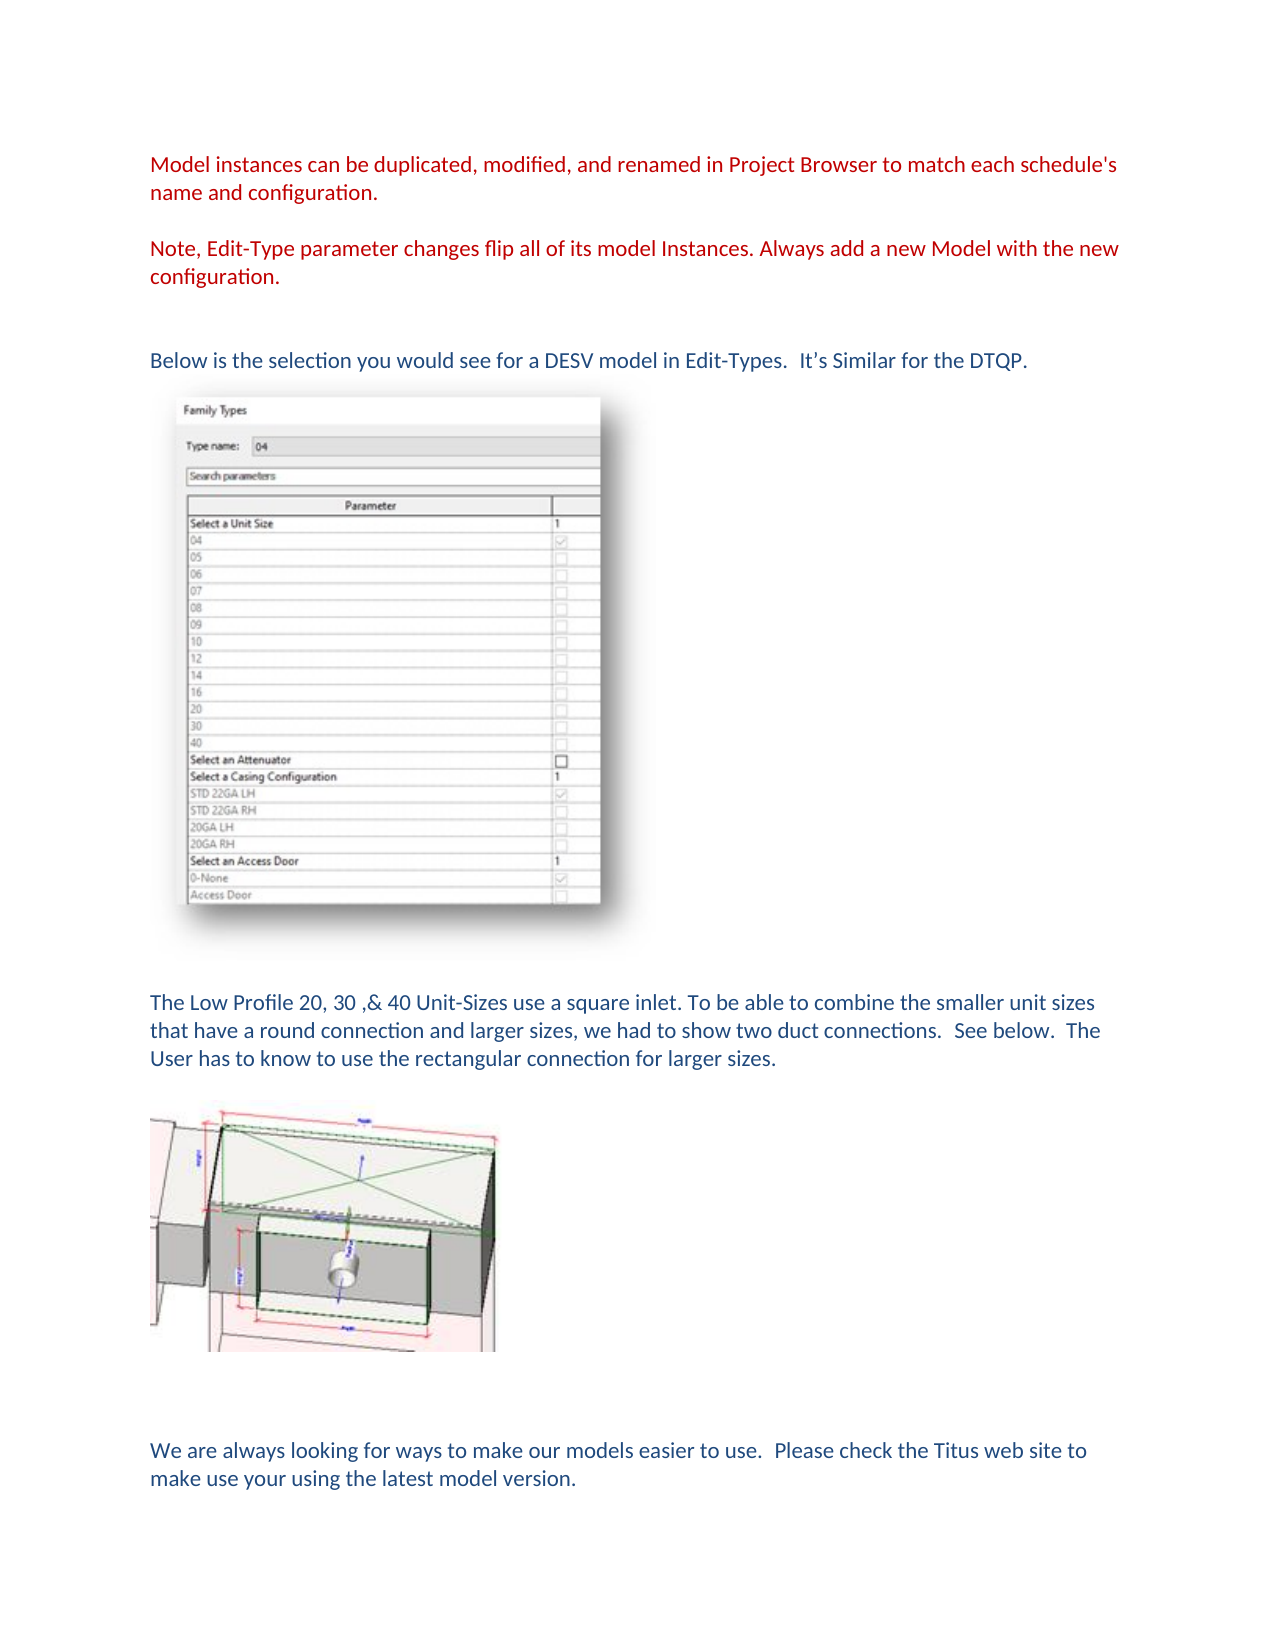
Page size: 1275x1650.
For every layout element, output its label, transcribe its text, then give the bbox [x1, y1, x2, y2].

text We are always looking for ways to make our models easier to use. Please check the Titus web site to make use your using the latest model version. [150, 1436, 1125, 1492]
text Note, Edit-Type parameter changes flip all of its model Instances. Always add a new Model with the new configuration. [150, 234, 1125, 290]
picture [150, 1100, 519, 1352]
picture [150, 374, 657, 961]
text The Low Profile 20, 30 ,& 40 Unit-Sizes use a square inlet. To be able to combine the smaller unit sizes that have a round connection and larger sizes, we had to show two duct connections. See below. The User has to know to use the rectangular connection for larger sizes. [150, 988, 1125, 1072]
text Model instances can be duplicated, modified, and renamed in Project Browser to match each schedule's name and configuration. [150, 150, 1125, 206]
text Below is the selection you would see for a DESV model in Edit-Types. It’s Similar for the DTQP. [150, 346, 1125, 374]
